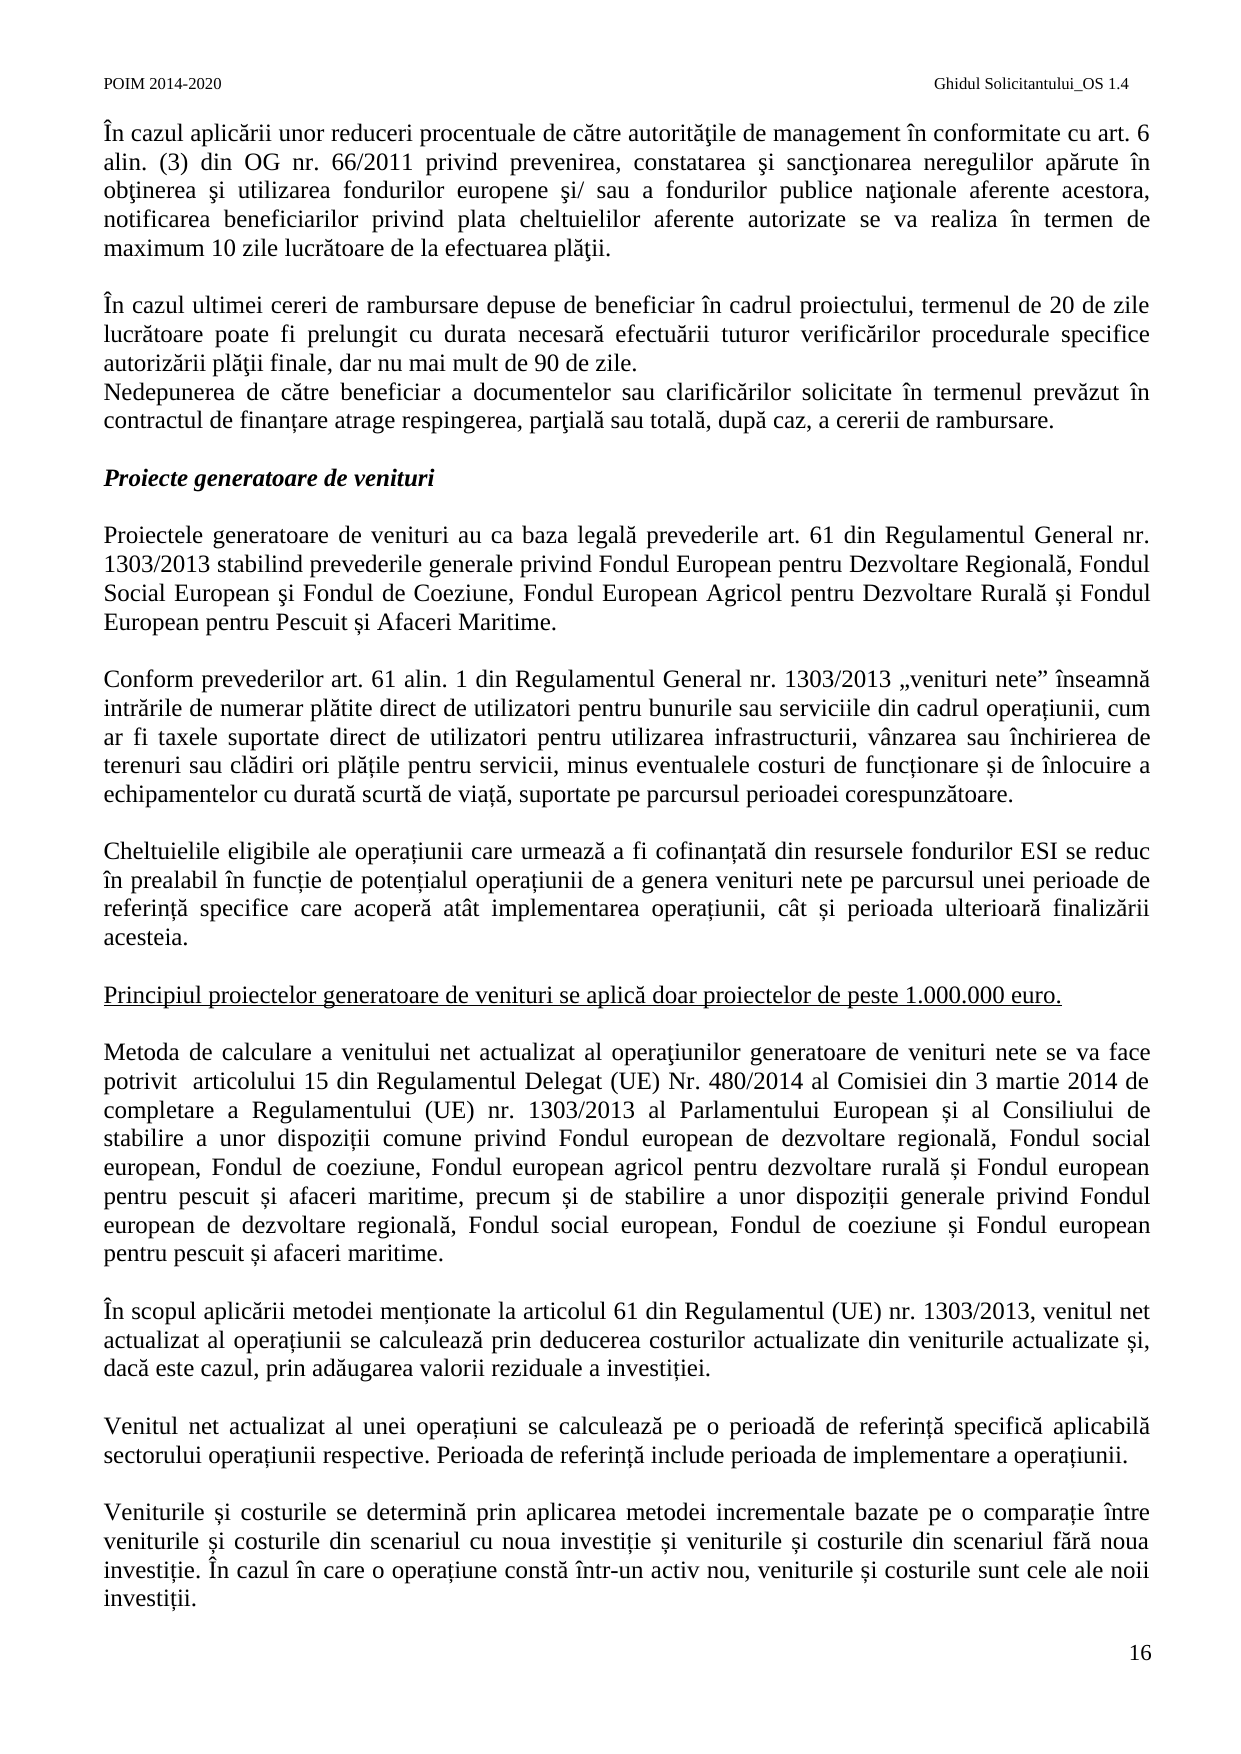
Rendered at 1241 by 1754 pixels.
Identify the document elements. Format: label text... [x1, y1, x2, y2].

text Proiectele generatoare de venituri au ca baza legală prevederile art. 61 din Regulamentul General nr. 1303/2013 stabilind prevederile generale privind Fondul European pentru Dezvoltare Regională, Fondul Social European şi Fondul de Coeziune, Fondul European Agricol pentru Dezvoltare Rurală și Fondul European pentru Pescuit și Afaceri Maritime. [103, 521, 1152, 636]
text Principiul proiectelor generatoare de venituri se aplică doar proiectelor de peste 1.000.000 euro. [103, 980, 1152, 1008]
list Nedepunerea de către beneficiar a documentelor sau clarificărilor solicitate în termenul prevăzut în contractul de finanțare atrage respingerea, parţială sau totală, după caz, a cererii de rambursare. [103, 377, 1152, 434]
text Cheltuielile eligibile ale operațiunii care urmează a fi cofinanțată din resursele fondurilor ESI se reduc în prealabil în funcție de potențialul operațiunii de a genera venituri nete pe parcursul unei perioade de referință specifice care acoperă atât implementarea operațiunii, cât și perioada ulterioară finalizării acesteia. [103, 836, 1152, 951]
list În cazul ultimei cereri de rambursare depuse de beneficiar în cadrul proiectului, termenul de 20 de zile lucrătoare poate fi prelungit cu durata necesară efectuării tuturor verificărilor procedurale specifice autorizării plăţii finale, dar nu mai mult de 90 de zile. [103, 291, 1152, 377]
text În scopul aplicării metodei menționate la articolul 61 din Regulamentul (UE) nr. 1303/2013, venitul net actualizat al operațiunii se calculează prin deducerea costurilor actualizate din veniturile actualizate și, dacă este cazul, prin adăugarea valorii reziduale a investiției. [103, 1296, 1152, 1382]
text Veniturile și costurile se determină prin aplicarea metodei incrementale bazate pe o comparație între veniturile și costurile din scenariul cu noua investiție și veniturile și costurile din scenariul fără noua investiție. În cazul în care o operațiune constă într-un activ nou, veniturile și costurile sunt cele ale noii investiții. [103, 1497, 1152, 1612]
text Metoda de calculare a venitului net actualizat al operaţiunilor generatoare de venituri nete se va face potrivit articolului 15 din Regulamentul Delegat (UE) Nr. 480/2014 al Comisiei din 3 martie 2014 de completare a Regulamentului (UE) nr. 1303/2013 al Parlamentului European și al Consiliului de stabilire a unor dispoziții comune privind Fondul european de dezvoltare regională, Fondul social european, Fondul de coeziune, Fondul european agricol pentru dezvoltare rurală și Fondul european pentru pescuit și afaceri maritime, precum și de stabilire a unor dispoziții generale privind Fondul european de dezvoltare regională, Fondul social european, Fondul de coeziune și Fondul european pentru pescuit și afaceri maritime. [103, 1037, 1152, 1267]
text Proiecte generatoare de venituri [103, 463, 1152, 492]
text Venitul net actualizat al unei operațiuni se calculează pe o perioadă de referință specifică aplicabilă sectorului operațiunii respective. Perioada de referință include perioada de implementare a operațiunii. [103, 1411, 1152, 1468]
text Conform prevederilor art. 61 alin. 1 din Regulamentul General nr. 1303/2013 „venituri nete” înseamnă intrările de numerar plătite direct de utilizatori pentru bunurile sau serviciile din cadrul operațiunii, cum ar fi taxele suportate direct de utilizatori pentru utilizarea infrastructurii, vânzarea sau închirierea de terenuri sau clădiri ori plățile pentru servicii, minus eventualele costuri de funcționare și de înlocuire a echipamentelor cu durată scurtă de viață, suportate pe parcursul perioadei corespunzătoare. [103, 664, 1152, 808]
list În cazul aplicării unor reduceri procentuale de către autorităţile de management în conformitate cu art. 6 alin. (3) din OG nr. 66/2011 privind prevenirea, constatarea şi sancţionarea neregulilor apărute în obţinerea şi utilizarea fondurilor europene şi/ sau a fondurilor publice naţionale aferente acestora, notificarea beneficiarilor privind plata cheltuielilor aferente autorizate se va realiza în termen de maximum 10 zile lucrătoare de la efectuarea plăţii. [103, 118, 1152, 262]
